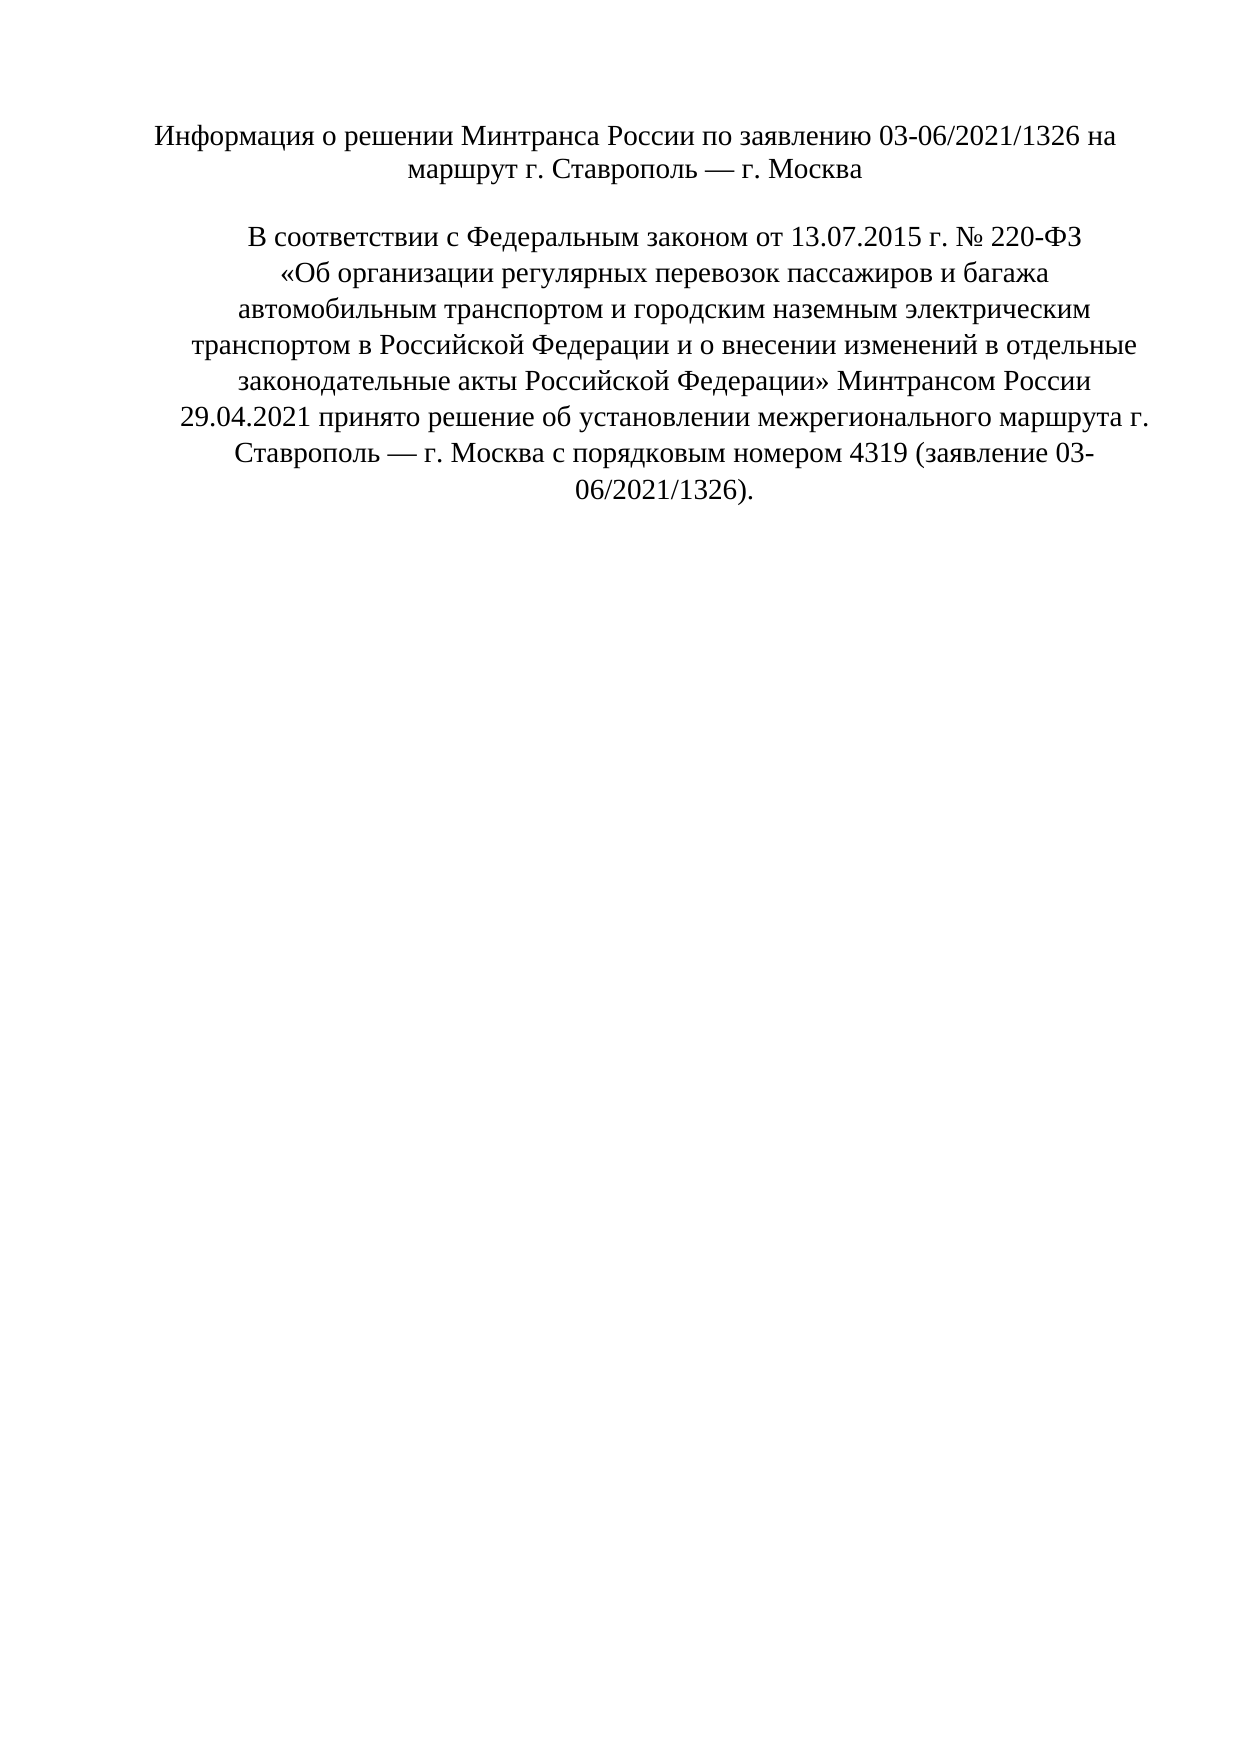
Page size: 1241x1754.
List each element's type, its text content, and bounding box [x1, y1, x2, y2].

text В соответствии с Федеральным законом от 13.07.2015 г. № 220-ФЗ «Об организации регулярных перевозок пассажиров и багажа автомобильным транспортом и городским наземным электрическим транспортом в Российской Федерации и о внесении изменений в отдельные законодательные акты Российской Федерации» Минтрансом России 29.04.2021 принято решение об установлении межрегионального маршрута г. Ставрополь — г. Москва с порядковым номером 4319 (заявление 03-06/2021/1326). [177, 219, 1152, 505]
text Информация о решении Минтранса России по заявлению 03-06/2021/1326 на маршрут г. Ставрополь — г. Москва [118, 118, 1152, 185]
